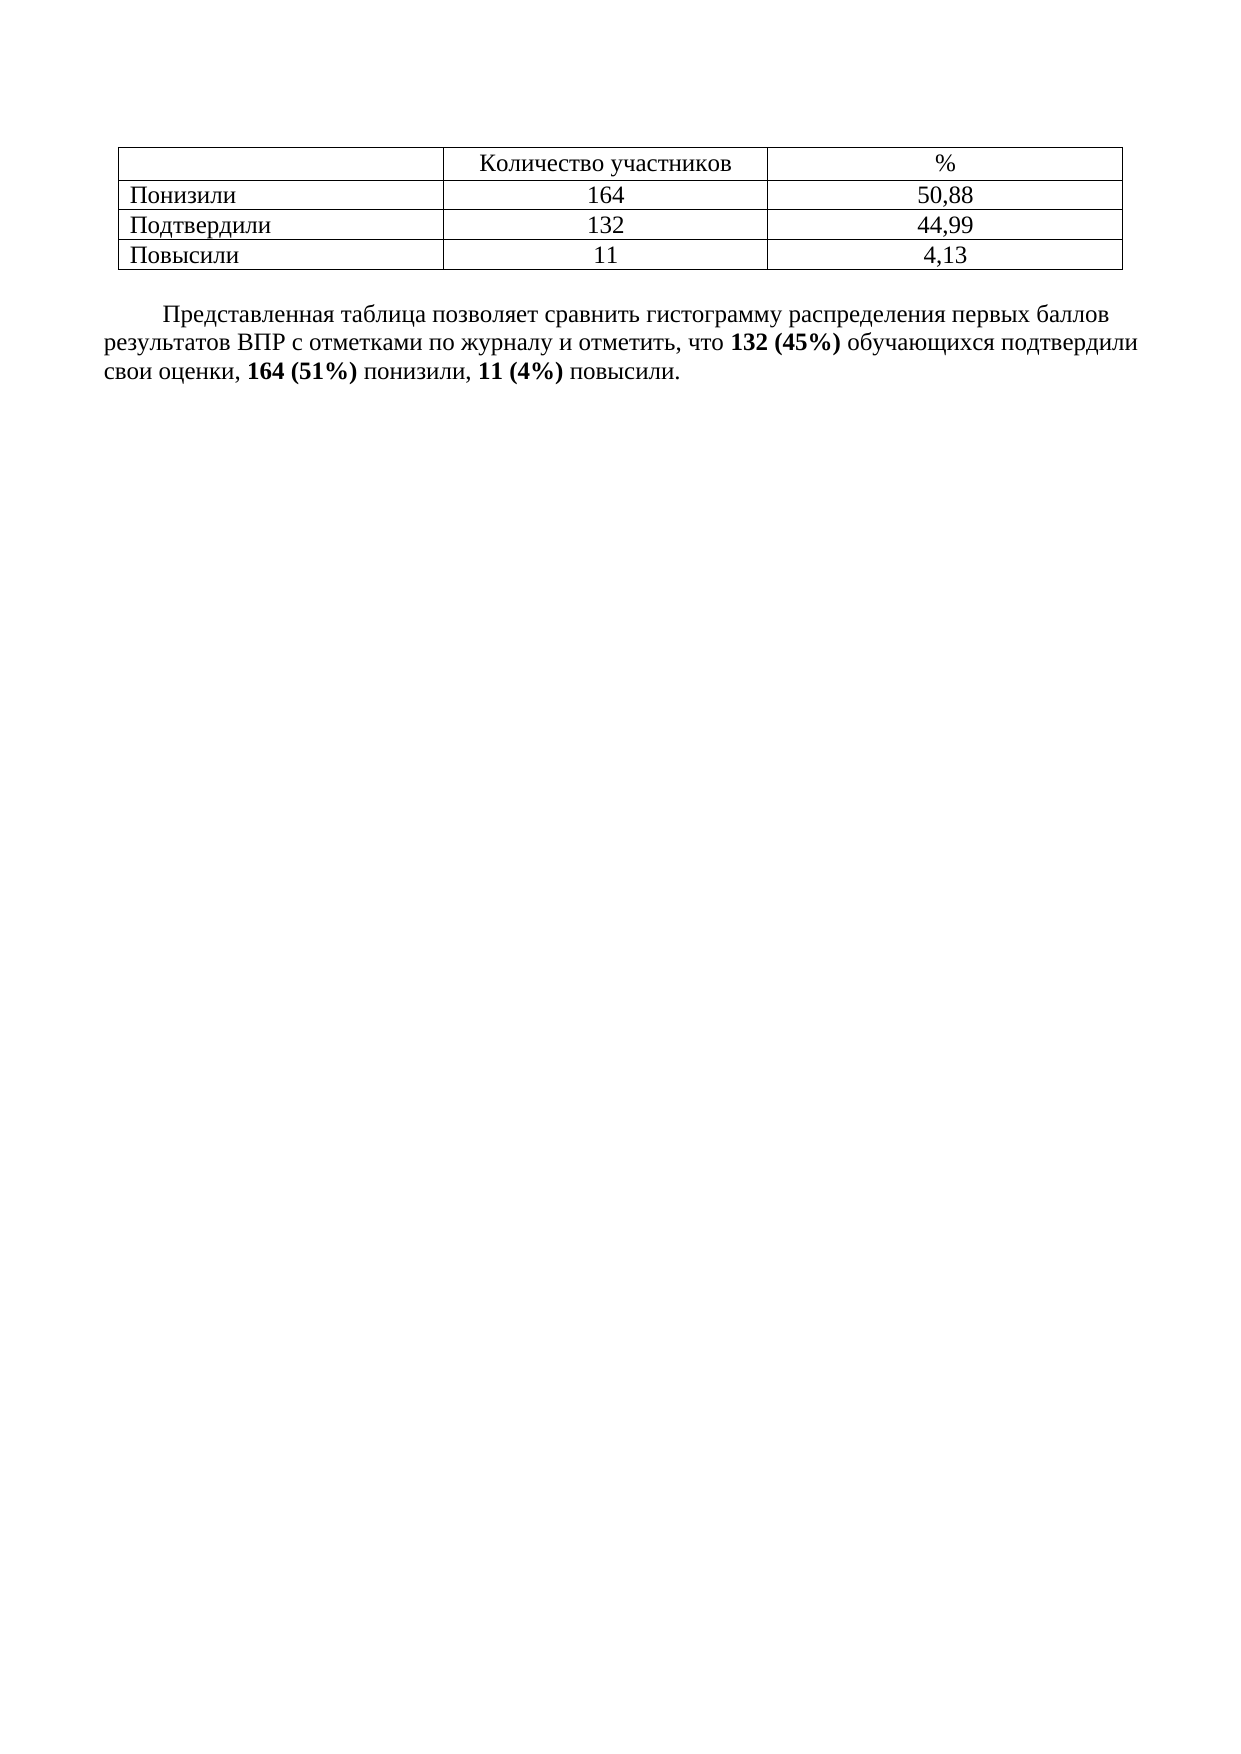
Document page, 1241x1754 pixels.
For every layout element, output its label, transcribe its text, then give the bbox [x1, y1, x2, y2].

table_header [119, 148, 443, 179]
table_cell 164 [444, 181, 767, 209]
table_cell 11 [444, 240, 767, 269]
table_header Количество участников [444, 148, 767, 179]
table_cell 4,13 [768, 240, 1122, 269]
table_cell Подтвердили [119, 210, 443, 239]
text Представленная таблица позволяет сравнить гистограмму распределения первых баллов результатов ВПР с отметками по журналу и отметить, что 132 (45%) обучающихся подтвердили свои оценки, 164 (51%) понизили, 11 (4%) повысили. [103, 299, 1167, 385]
table_header % [768, 148, 1122, 179]
table_cell 50,88 [768, 181, 1122, 209]
table_cell 44,99 [768, 210, 1122, 239]
table_cell Понизили [119, 181, 443, 209]
table_cell Повысили [119, 240, 443, 269]
table_cell 132 [444, 210, 767, 239]
